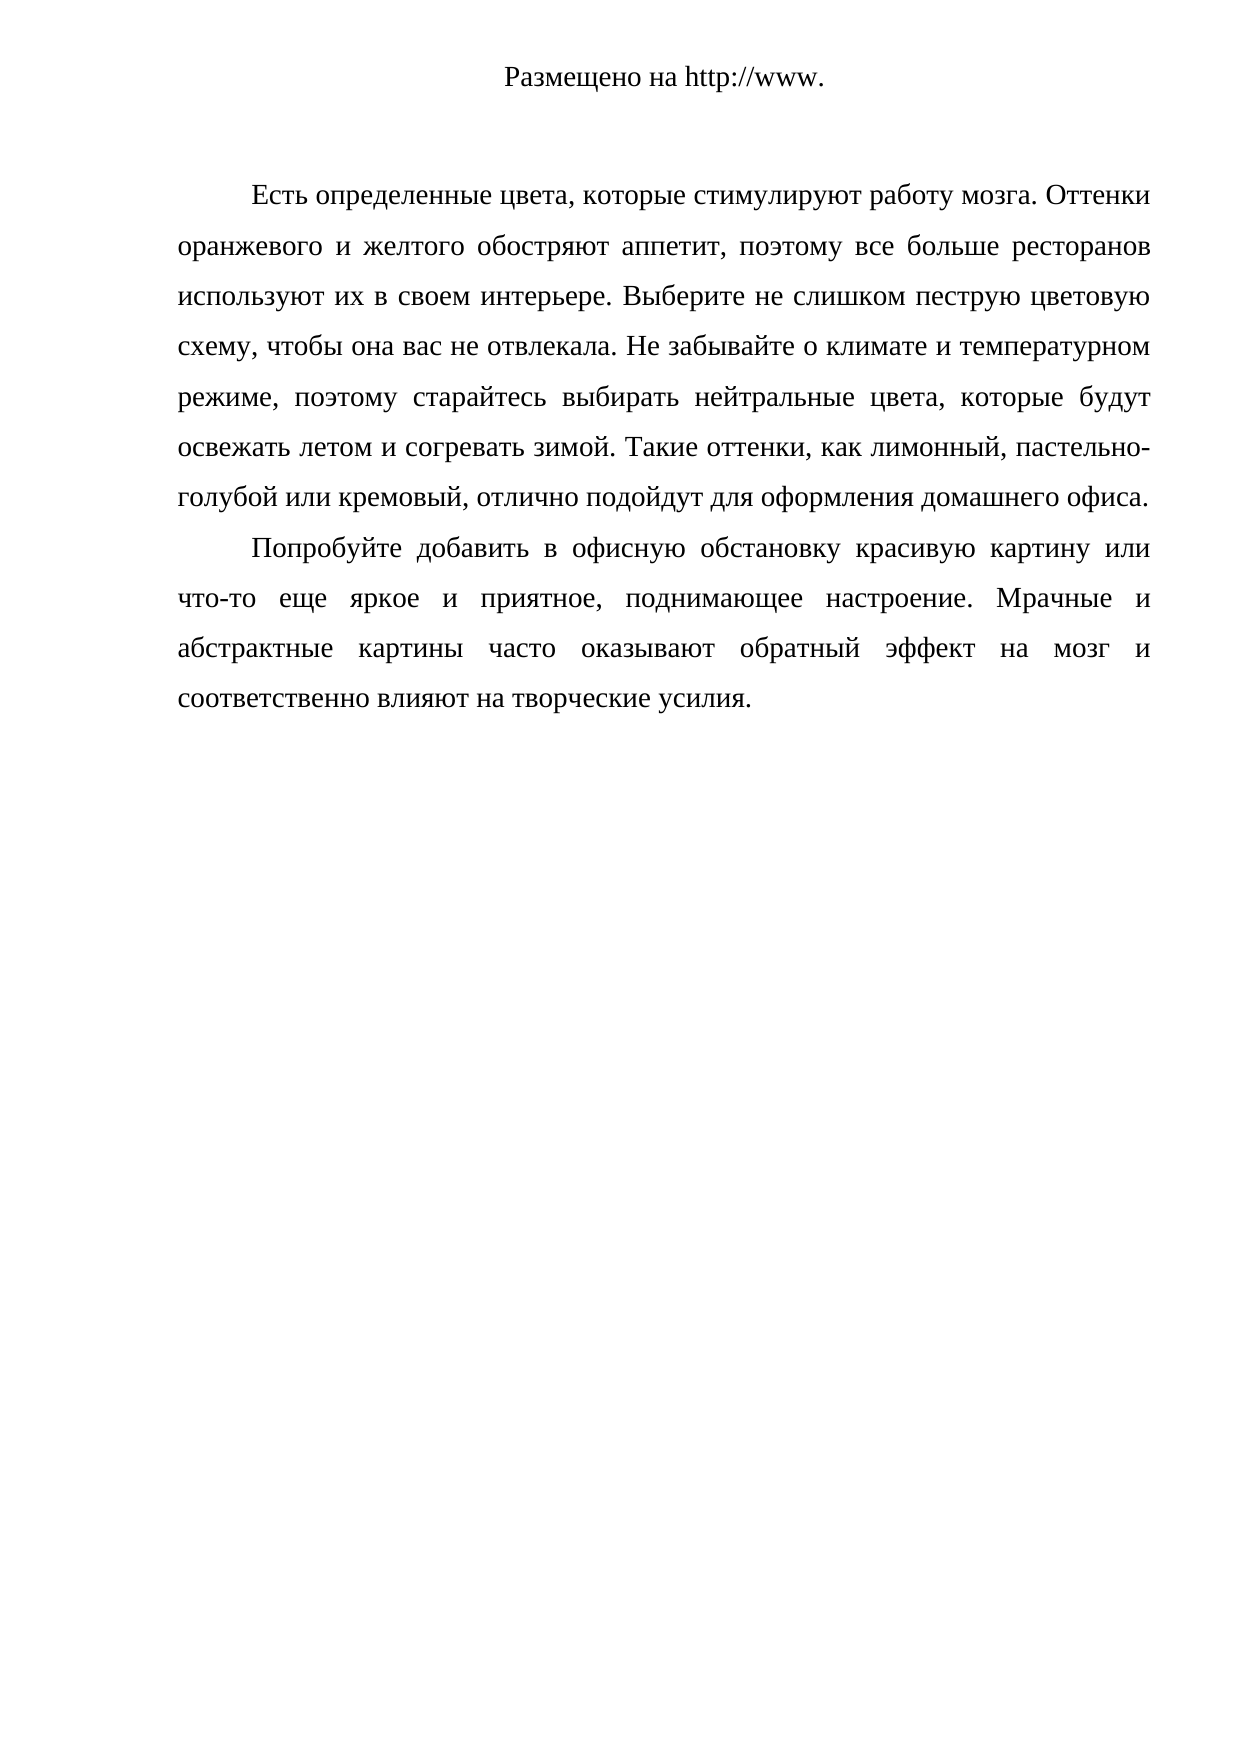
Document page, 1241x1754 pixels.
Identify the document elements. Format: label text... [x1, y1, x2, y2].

text Попробуйте добавить в офисную обстановку красивую картину или что-то еще яркое и приятное, поднимающее настроение. Мрачные и абстрактные картины часто оказывают обратный эффект на мозг и соответственно влияют на творческие усилия. [177, 530, 1152, 714]
text Есть определенные цвета, которые стимулируют работу мозга. Оттенки оранжевого и желтого обостряют аппетит, поэтому все больше ресторанов используют их в своем интерьере. Выберите не слишком пеструю цветовую схему, чтобы она вас не отвлекала. Не забывайте о климате и температурном режиме, поэтому старайтесь выбирать нейтральные цвета, которые будут освежать летом и согревать зимой. Такие оттенки, как лимонный, пастельно-голубой или кремовый, отлично подойдут для оформления домашнего офиса. [177, 177, 1152, 513]
